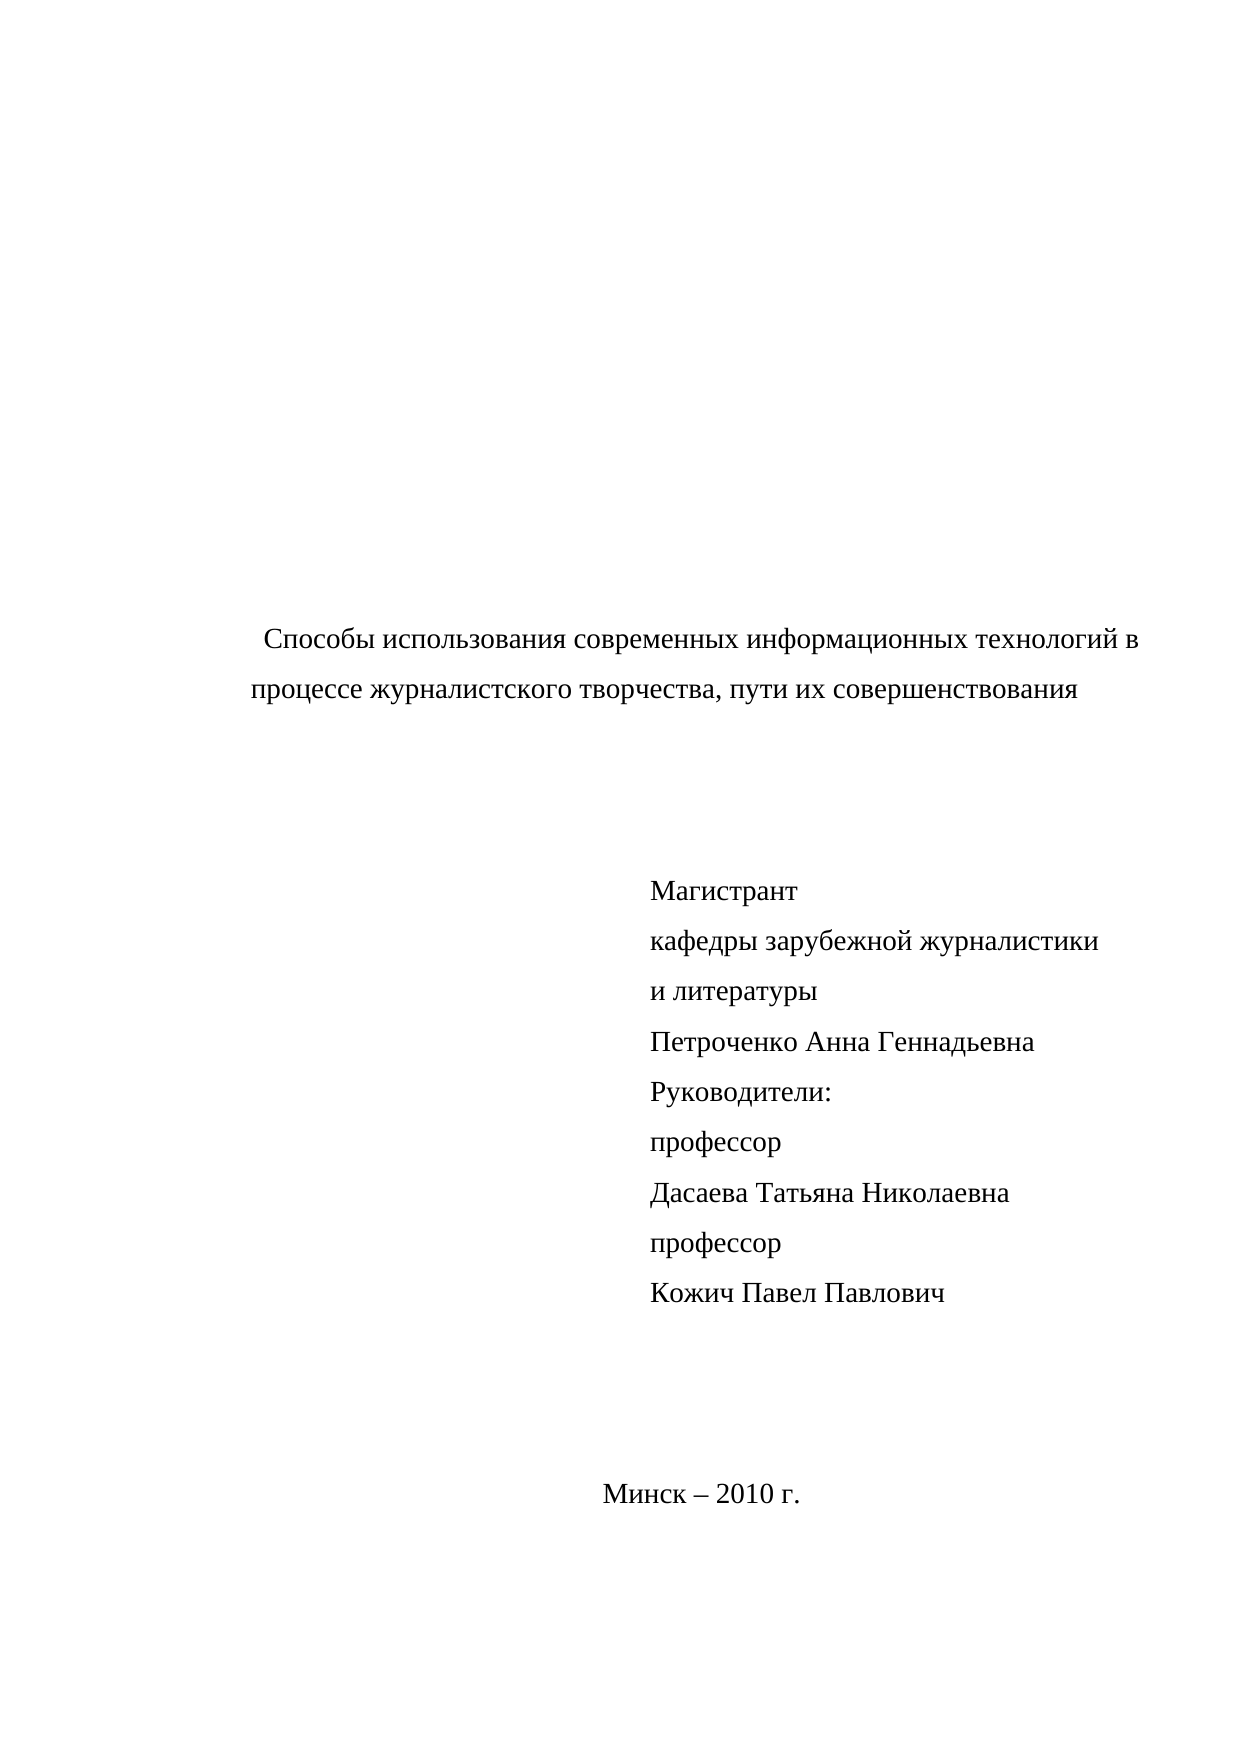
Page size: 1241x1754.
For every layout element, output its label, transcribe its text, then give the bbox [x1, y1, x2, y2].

text Дасаева Татьяна Николаевна [177, 1175, 1152, 1208]
text профессор [177, 1225, 1152, 1258]
text профессор [177, 1124, 1152, 1158]
text Кожич Павел Павлович [177, 1275, 1152, 1309]
text Способы использования современных информационных технологий в процессе журналистского творчества, пути их совершенствования [177, 621, 1152, 705]
text Магистрант [177, 873, 1152, 906]
text Руководители: [177, 1074, 1152, 1108]
text Минск – 2010 г. [177, 1477, 1152, 1510]
text кафедры зарубежной журналистики [177, 923, 1152, 957]
text и литературы [177, 973, 1152, 1007]
text Петроченко Анна Геннадьевна [177, 1024, 1152, 1057]
